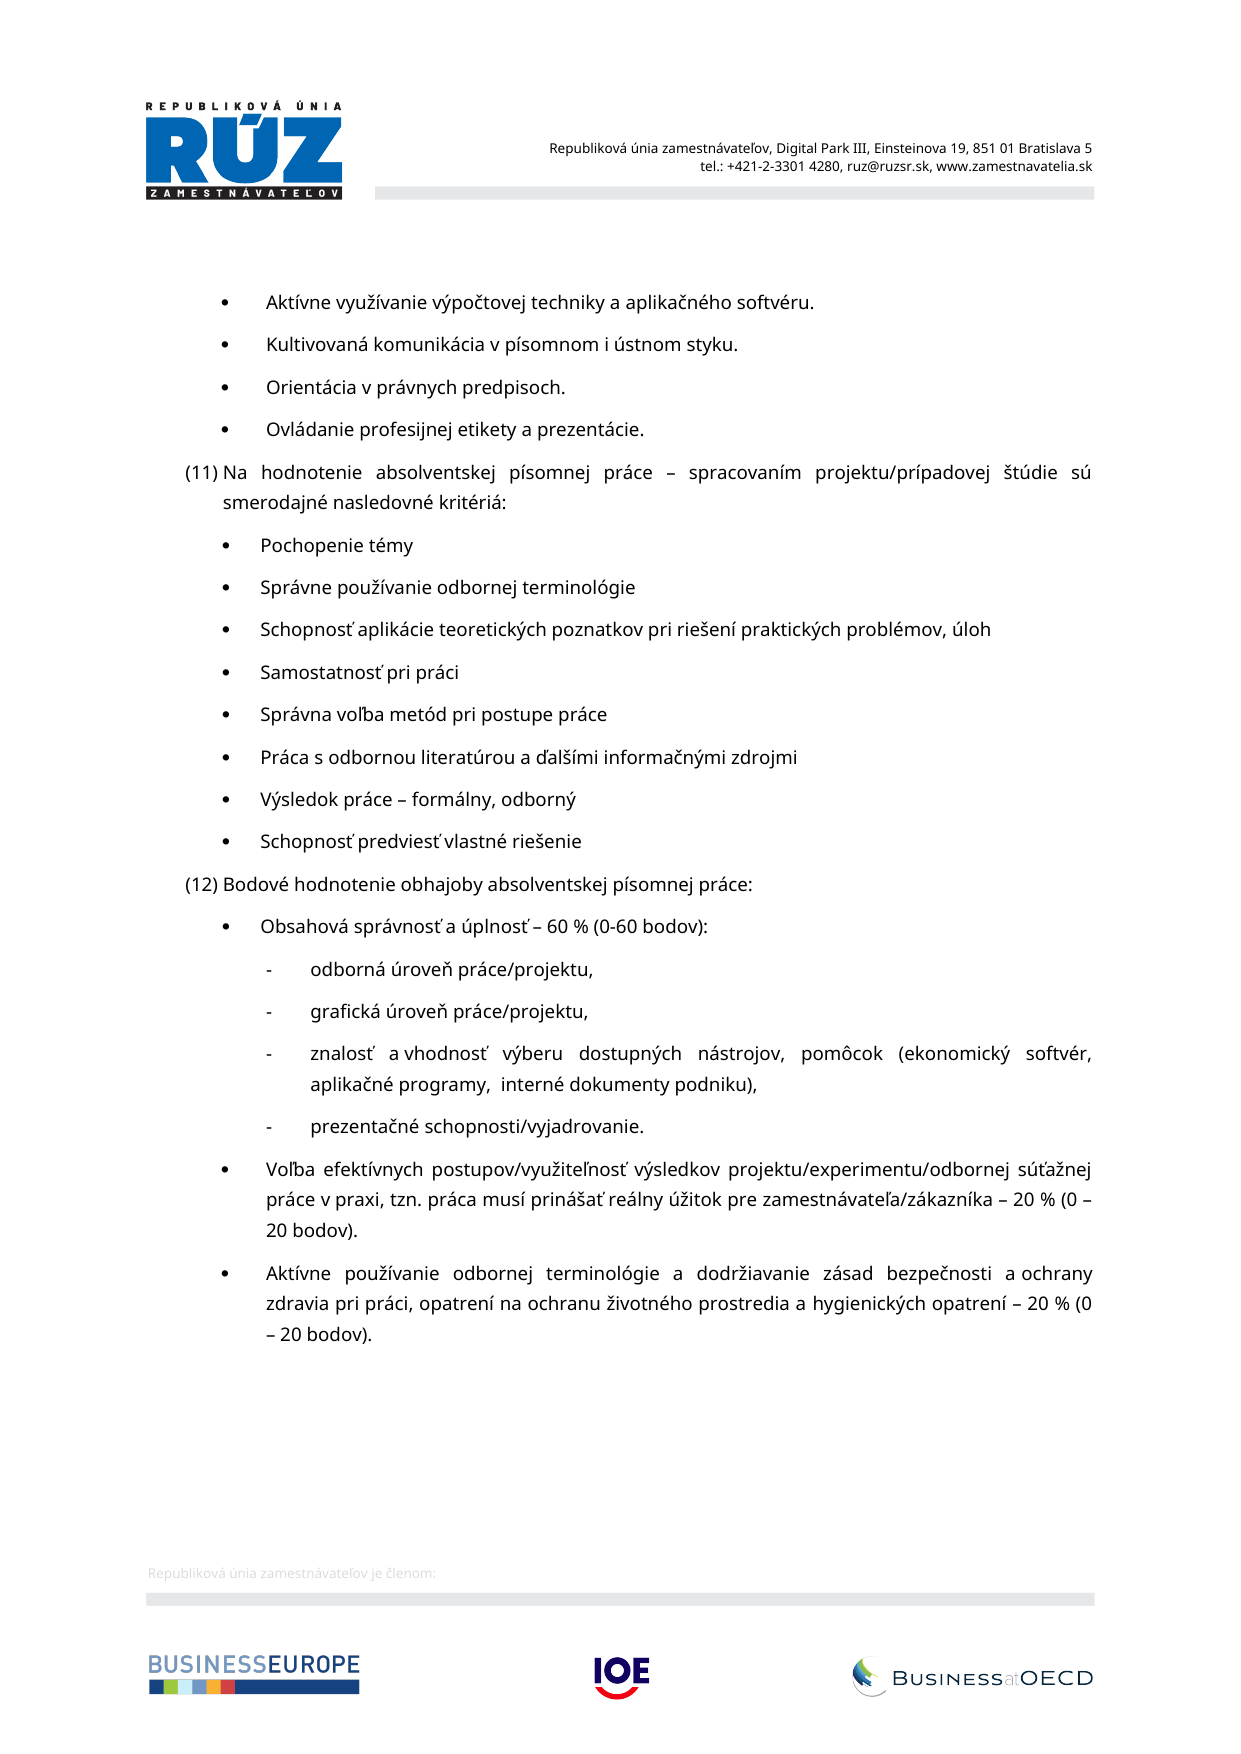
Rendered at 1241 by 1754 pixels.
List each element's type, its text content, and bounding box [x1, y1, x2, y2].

list Aktívne používanie odbornej terminológie a dodržiavanie zásad bezpečnosti a ochrany zdravia pri práci, opatrení na ochranu životného prostredia a hygienických opatrení – 20 % (0 – 20 bodov). [222, 1260, 1092, 1347]
list Výsledok práce – formálny, odborný [223, 786, 1092, 812]
list odborná úroveň práce/projektu, [266, 956, 1092, 981]
list Orientácia v právnych predpisoch. [222, 374, 1092, 400]
list Aktívne využívanie výpočtovej techniky a aplikačného softvéru. [222, 289, 1092, 315]
picture [0, 1499, 1241, 1754]
list Bodové hodnotenie obhajoby absolventskej písomnej práce: [185, 871, 1092, 897]
list znalosť a vhodnosť výberu dostupných nástrojov, pomôcok (ekonomický softvér, aplikačné programy, interné dokumenty podniku), [266, 1041, 1092, 1097]
list Obsahová správnosť a úplnosť – 60 % (0-60 bodov): [223, 913, 1092, 939]
list Na hodnotenie absolventskej písomnej práce – spracovaním projektu/prípadovej štúdie sú smerodajné nasledovné kritériá: [185, 459, 1092, 515]
list Voľba efektívnych postupov/využiteľnosť výsledkov projektu/experimentu/odbornej súťažnej práce v praxi, tzn. práca musí prinášať reálny úžitok pre zamestnávateľa/zákazníka – 20 % (0 – 20 bodov). [222, 1156, 1092, 1243]
list prezentačné schopnosti/vyjadrovanie. [266, 1114, 1092, 1139]
list grafická úroveň práce/projektu, [266, 998, 1092, 1024]
list Kultivovaná komunikácia v písomnom i ústnom styku. [222, 332, 1092, 357]
list Pochopenie témy [223, 532, 1092, 557]
list Schopnosť predviesť vlastné riešenie [223, 829, 1092, 854]
list Práca s odbornou literatúrou a ďalšími informačnými zdrojmi [223, 744, 1092, 769]
list Samostatnosť pri práci [223, 659, 1092, 685]
picture [0, 0, 1241, 291]
list Správna voľba metód pri postupe práce [223, 702, 1092, 727]
list Správne používanie odbornej terminológie [223, 574, 1092, 600]
list Schopnosť aplikácie teoretických poznatkov pri riešení praktických problémov, úloh [223, 617, 1092, 642]
list Ovládanie profesijnej etikety a prezentácie. [222, 417, 1092, 442]
